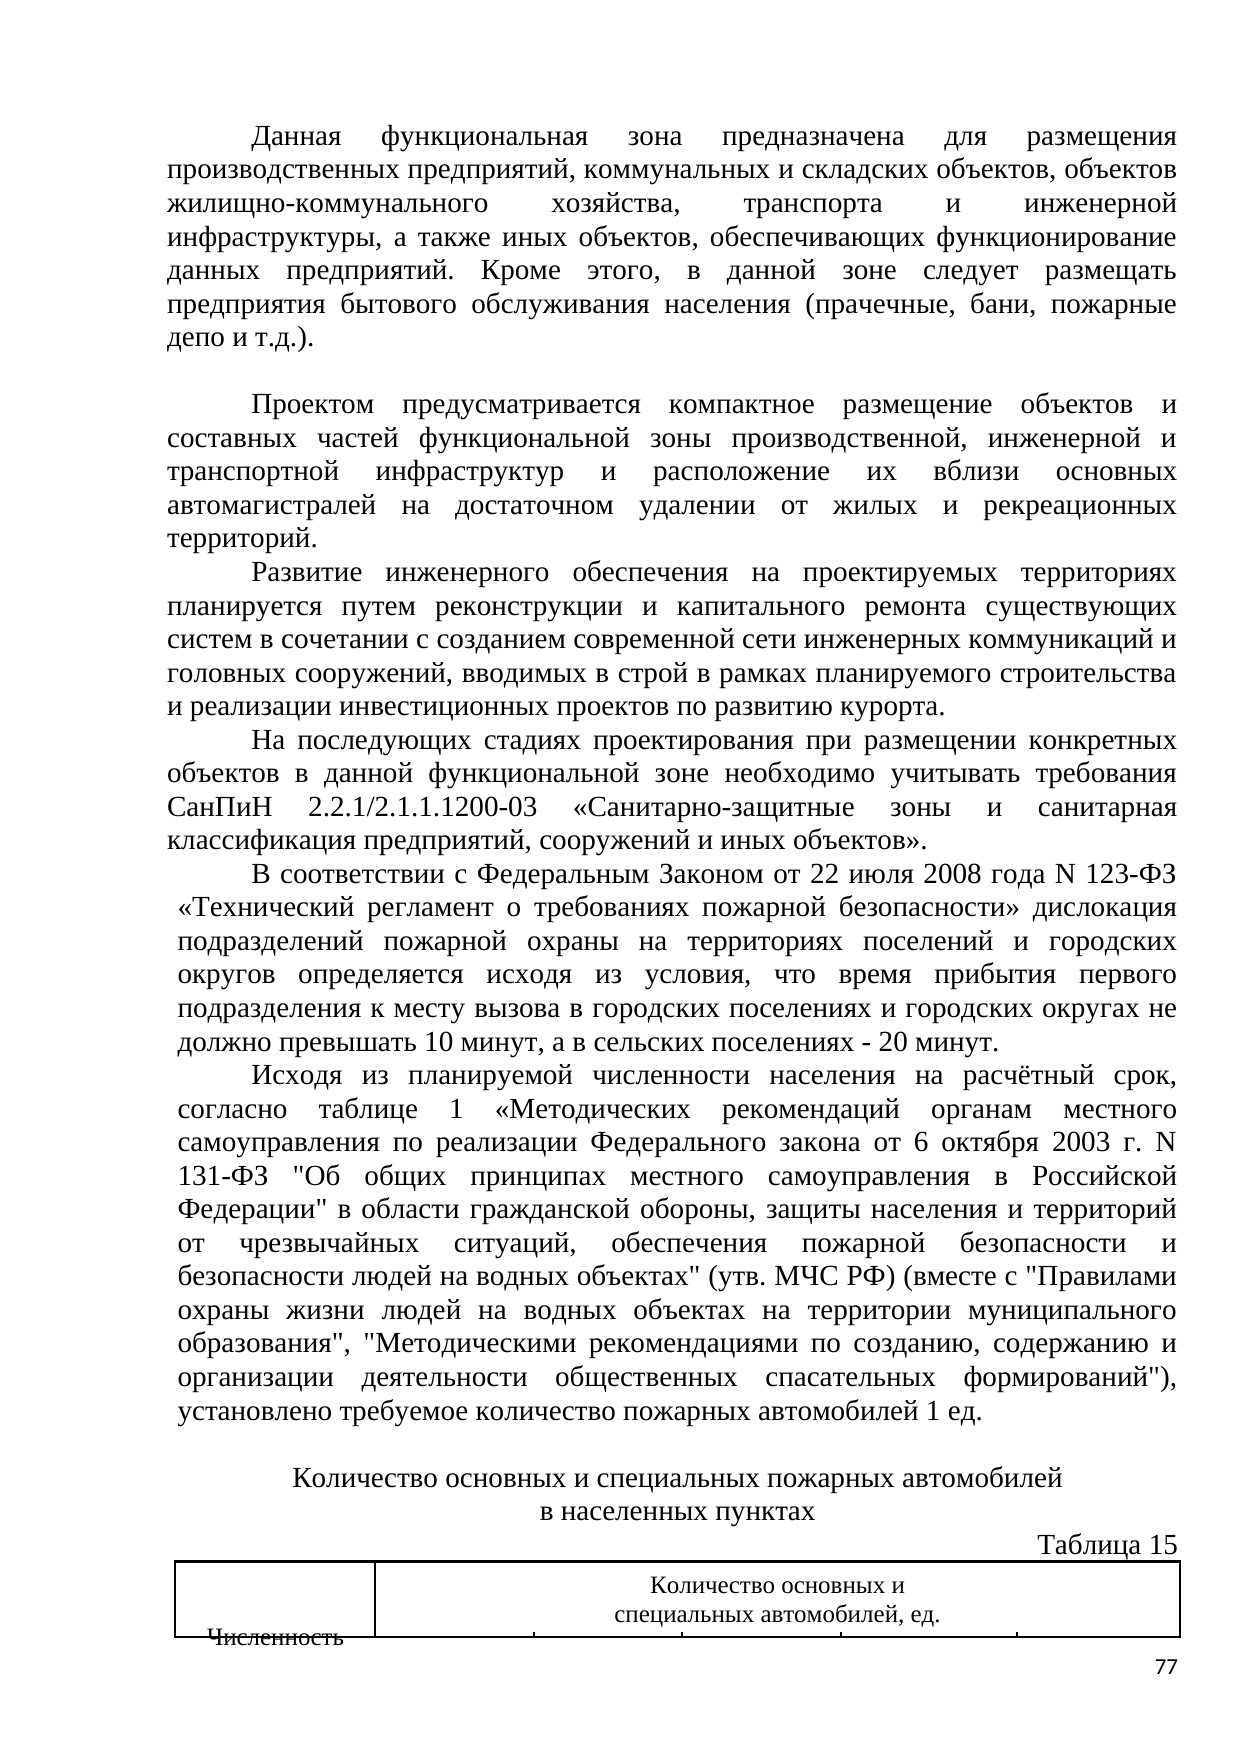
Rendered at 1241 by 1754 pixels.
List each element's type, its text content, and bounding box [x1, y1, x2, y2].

text Таблица 15 [177, 1527, 1178, 1560]
text Данная функциональная зона предназначена для размещения производственных предприятий, коммунальных и складских объектов, объектов жилищно-коммунального хозяйства, транспорта и инженерной инфраструктуры, а также иных объектов, обеспечивающих функционирование данных предприятий. Кроме этого, в данной зоне следует размещать предприятия бытового обслуживания населения (прачечные, бани, пожарные депо и т.д.). [167, 118, 1178, 353]
text Развитие инженерного обеспечения на проектируемых территориях планируется путем реконструкции и капитального ремонта существующих систем в сочетании с созданием современной сети инженерных коммуникаций и головных сооружений, вводимых в строй в рамках планируемого строительства и реализации инвестиционных проектов по развитию курорта. [167, 554, 1178, 722]
text Исходя из планируемой численности населения на расчётный срок, согласно таблице 1 «Методических рекомендаций органам местного самоуправления по реализации Федерального закона от 6 октября 2003 г. N 131-ФЗ "Об общих принципах местного самоуправления в Российской Федерации" в области гражданской обороны, защиты населения и территорий от чрезвычайных ситуаций, обеспечения пожарной безопасности и безопасности людей на водных объектах" (утв. МЧС РФ) (вместе с "Правилами охраны жизни людей на водных объектах на территории муниципального образования", "Методическими рекомендациями по созданию, содержанию и организации деятельности общественных спасательных формирований"), установлено требуемое количество пожарных автомобилей 1 ед. [177, 1057, 1178, 1426]
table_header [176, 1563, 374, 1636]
text в населенных пунктах [177, 1493, 1178, 1527]
text В соответствии с Федеральным Законом от 22 июля 2008 года N 123-ФЗ «Технический регламент о требованиях пожарной безопасности» дислокация подразделений пожарной охраны на территориях поселений и городских округов определяется исходя из условия, что время прибытия первого подразделения к месту вызова в городских поселениях и городских округах не должно превышать 10 минут, а в сельских поселениях - 20 минут. [177, 856, 1178, 1057]
text Проектом предусматривается компактное размещение объектов и составных частей функциональной зоны производственной, инженерной и транспортной инфраструктур и расположение их вблизи основных автомагистралей на достаточном удалении от жилых и рекреационных территорий. [167, 386, 1178, 554]
text На последующих стадиях проектирования при размещении конкретных объектов в данной функциональной зоне необходимо учитывать требования СанПиН 2.2.1/2.1.1.1200-03 «Санитарно-защитные зоны и санитарная классификация предприятий, сооружений и иных объектов». [167, 722, 1178, 856]
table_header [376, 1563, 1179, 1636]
text Количество основных и специальных пожарных автомобилей [177, 1460, 1178, 1493]
